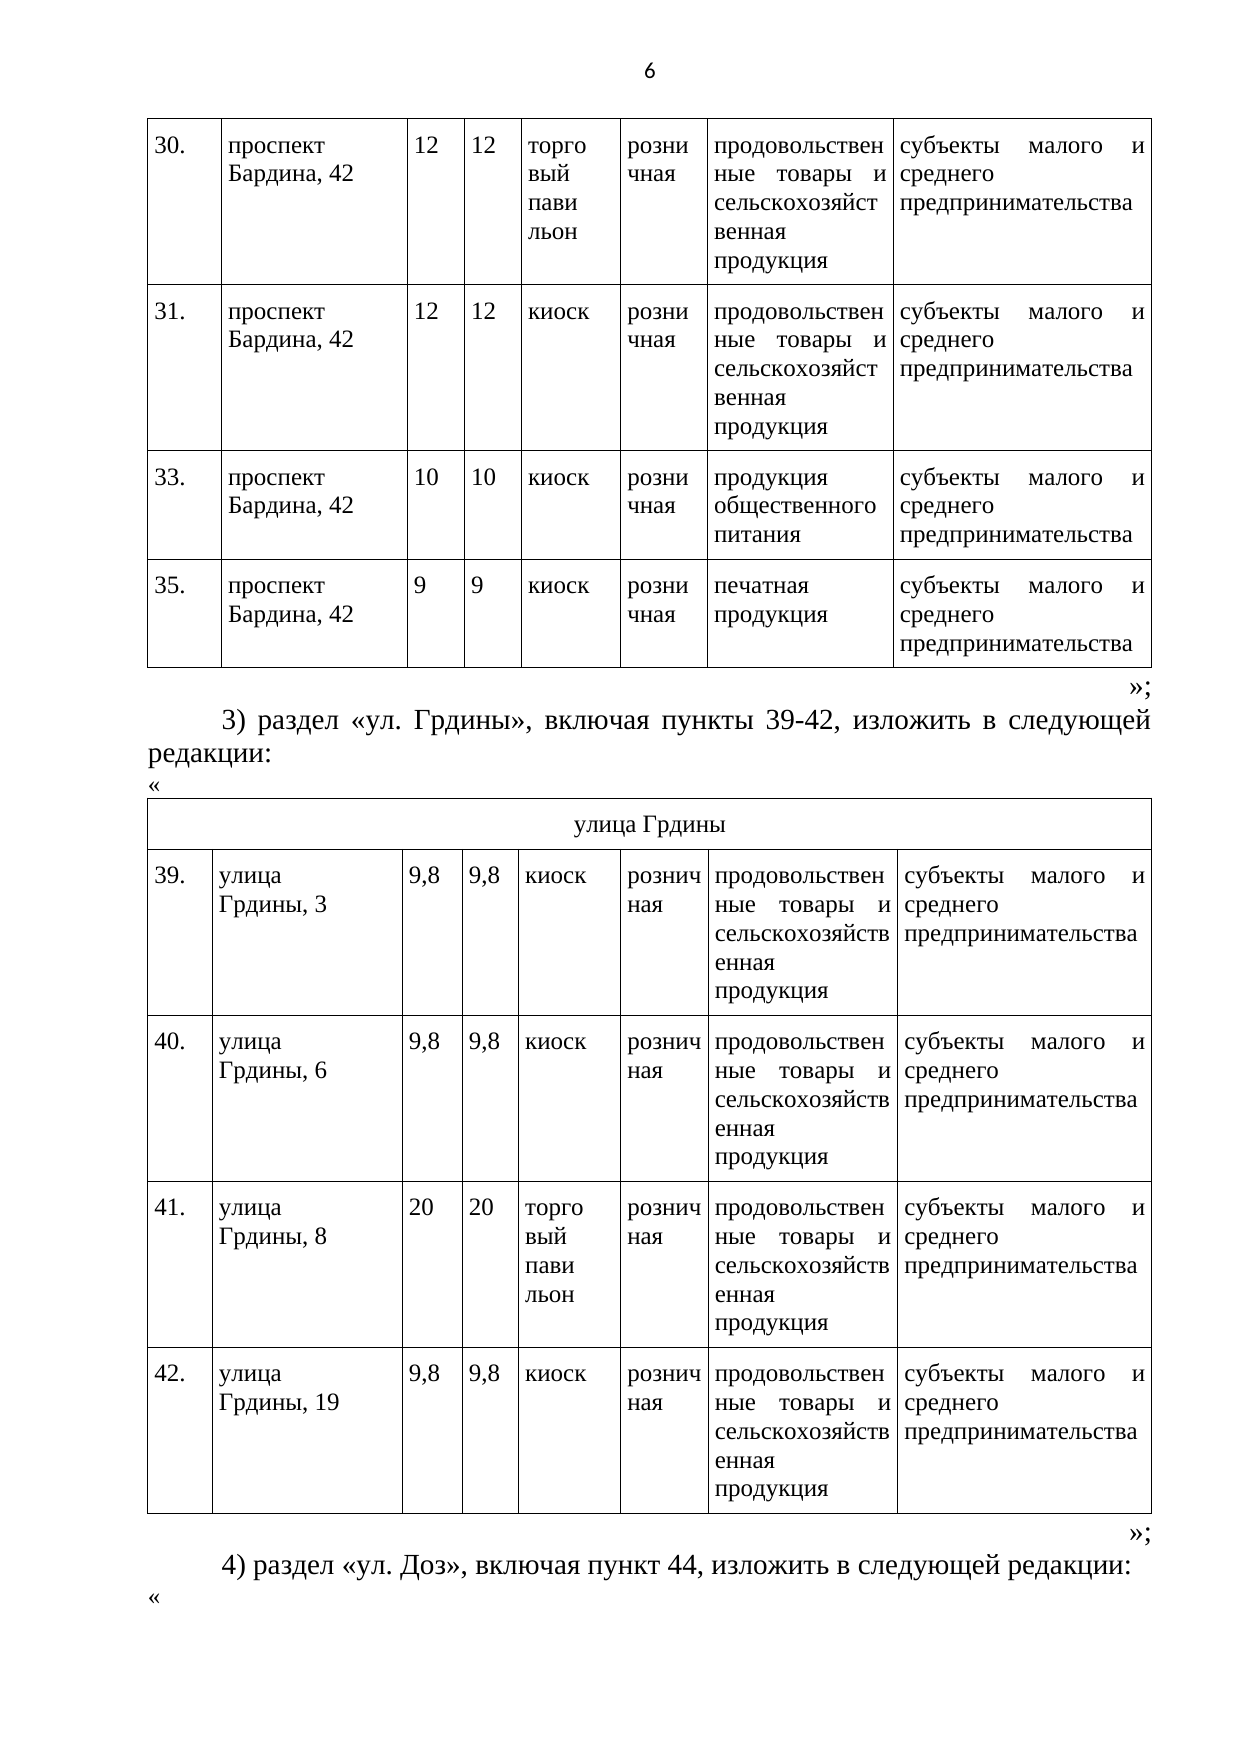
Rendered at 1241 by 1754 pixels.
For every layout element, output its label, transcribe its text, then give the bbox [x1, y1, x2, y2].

table_cell субъекты малого и среднего предпринимательства [898, 1182, 1151, 1347]
table_cell розничная [621, 1348, 708, 1513]
table_cell розничная [621, 1182, 708, 1347]
table_cell проспект Бардина, 42 [222, 285, 407, 450]
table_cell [898, 1348, 1151, 1513]
table_cell 12 [465, 119, 521, 284]
table_cell киоск [522, 285, 620, 450]
text 4) раздел «ул. Доз», включая пункт 44, изложить в следующей редакции: [148, 1547, 1152, 1581]
table_cell улица Грдины, 6 [213, 1016, 402, 1181]
table_cell 33. [148, 451, 221, 559]
text 3) раздел «ул. Грдины», включая пункты 39-42, изложить в следующей редакции: [148, 702, 1152, 769]
table_cell розничная [621, 451, 707, 559]
table_cell 9 [408, 560, 464, 667]
table_cell киоск [519, 1016, 620, 1181]
table_cell проспект Бардина, 42 [222, 451, 407, 559]
table_cell улица Грдины, 8 [213, 1182, 402, 1347]
table_cell киоск [519, 1348, 620, 1513]
table_cell субъекты малого и среднего предпринимательства [898, 850, 1151, 1015]
table_cell 12 [408, 119, 464, 284]
table_cell 41. [148, 1182, 212, 1347]
table_cell продукция общественного питания [708, 451, 893, 559]
table_cell розничная [621, 1016, 708, 1181]
table_cell 9,8 [463, 850, 518, 1015]
table_cell 10 [408, 451, 464, 559]
text »; [148, 668, 1152, 702]
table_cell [708, 119, 893, 284]
text »; [148, 1514, 1152, 1547]
table_cell киоск [522, 560, 620, 667]
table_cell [894, 119, 1151, 284]
table_cell улица Грдины, 19 [213, 1348, 402, 1513]
table_cell розничная [621, 285, 707, 450]
table_header улица Грдины [148, 799, 1151, 849]
table_cell розничная [621, 560, 707, 667]
table_cell улица Грдины, 3 [213, 850, 402, 1015]
table_cell торго вый пави льон [519, 1182, 620, 1347]
table_cell 9,8 [463, 1348, 518, 1513]
table_cell 9,8 [403, 1348, 462, 1513]
table_cell киоск [522, 451, 620, 559]
table_cell 42. [148, 1348, 212, 1513]
table_cell 35. [148, 560, 221, 667]
table_cell субъекты малого и среднего предпринимательства [894, 451, 1151, 559]
table_cell 12 [465, 285, 521, 450]
table_cell 9,8 [403, 1016, 462, 1181]
table_cell продовольственные товары и сельскохозяйственная продукция [708, 285, 893, 450]
table_cell субъекты малого и среднего предпринимательства [894, 560, 1151, 667]
table_cell проспект Бардина, 42 [222, 560, 407, 667]
table_cell 9 [465, 560, 521, 667]
table_cell 10 [465, 451, 521, 559]
table_cell киоск [519, 850, 620, 1015]
table_cell розничная [621, 850, 708, 1015]
table_cell субъекты малого и среднего предпринимательства [898, 1016, 1151, 1181]
table_cell продовольственные товары и сельскохозяйственная продукция [709, 1016, 897, 1181]
table_cell торго вый пави льон [522, 119, 620, 284]
table_cell 39. [148, 850, 212, 1015]
table_cell 30. [148, 119, 221, 284]
table_cell продовольственные товары и сельскохозяйственная продукция [709, 850, 897, 1015]
table_cell печатная продукция [708, 560, 893, 667]
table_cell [222, 119, 407, 284]
text « [148, 1581, 1152, 1610]
table_cell 20 [463, 1182, 518, 1347]
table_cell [709, 1348, 897, 1513]
table_cell 31. [148, 285, 221, 450]
text « [148, 769, 1152, 798]
table_cell субъекты малого и среднего предпринимательства [894, 285, 1151, 450]
table_cell розничная [621, 119, 707, 284]
table_cell 9,8 [403, 850, 462, 1015]
table_cell 9,8 [463, 1016, 518, 1181]
table_cell 12 [408, 285, 464, 450]
table_cell 20 [403, 1182, 462, 1347]
table_cell 40. [148, 1016, 212, 1181]
table_cell продовольственные товары и сельскохозяйственная продукция [709, 1182, 897, 1347]
